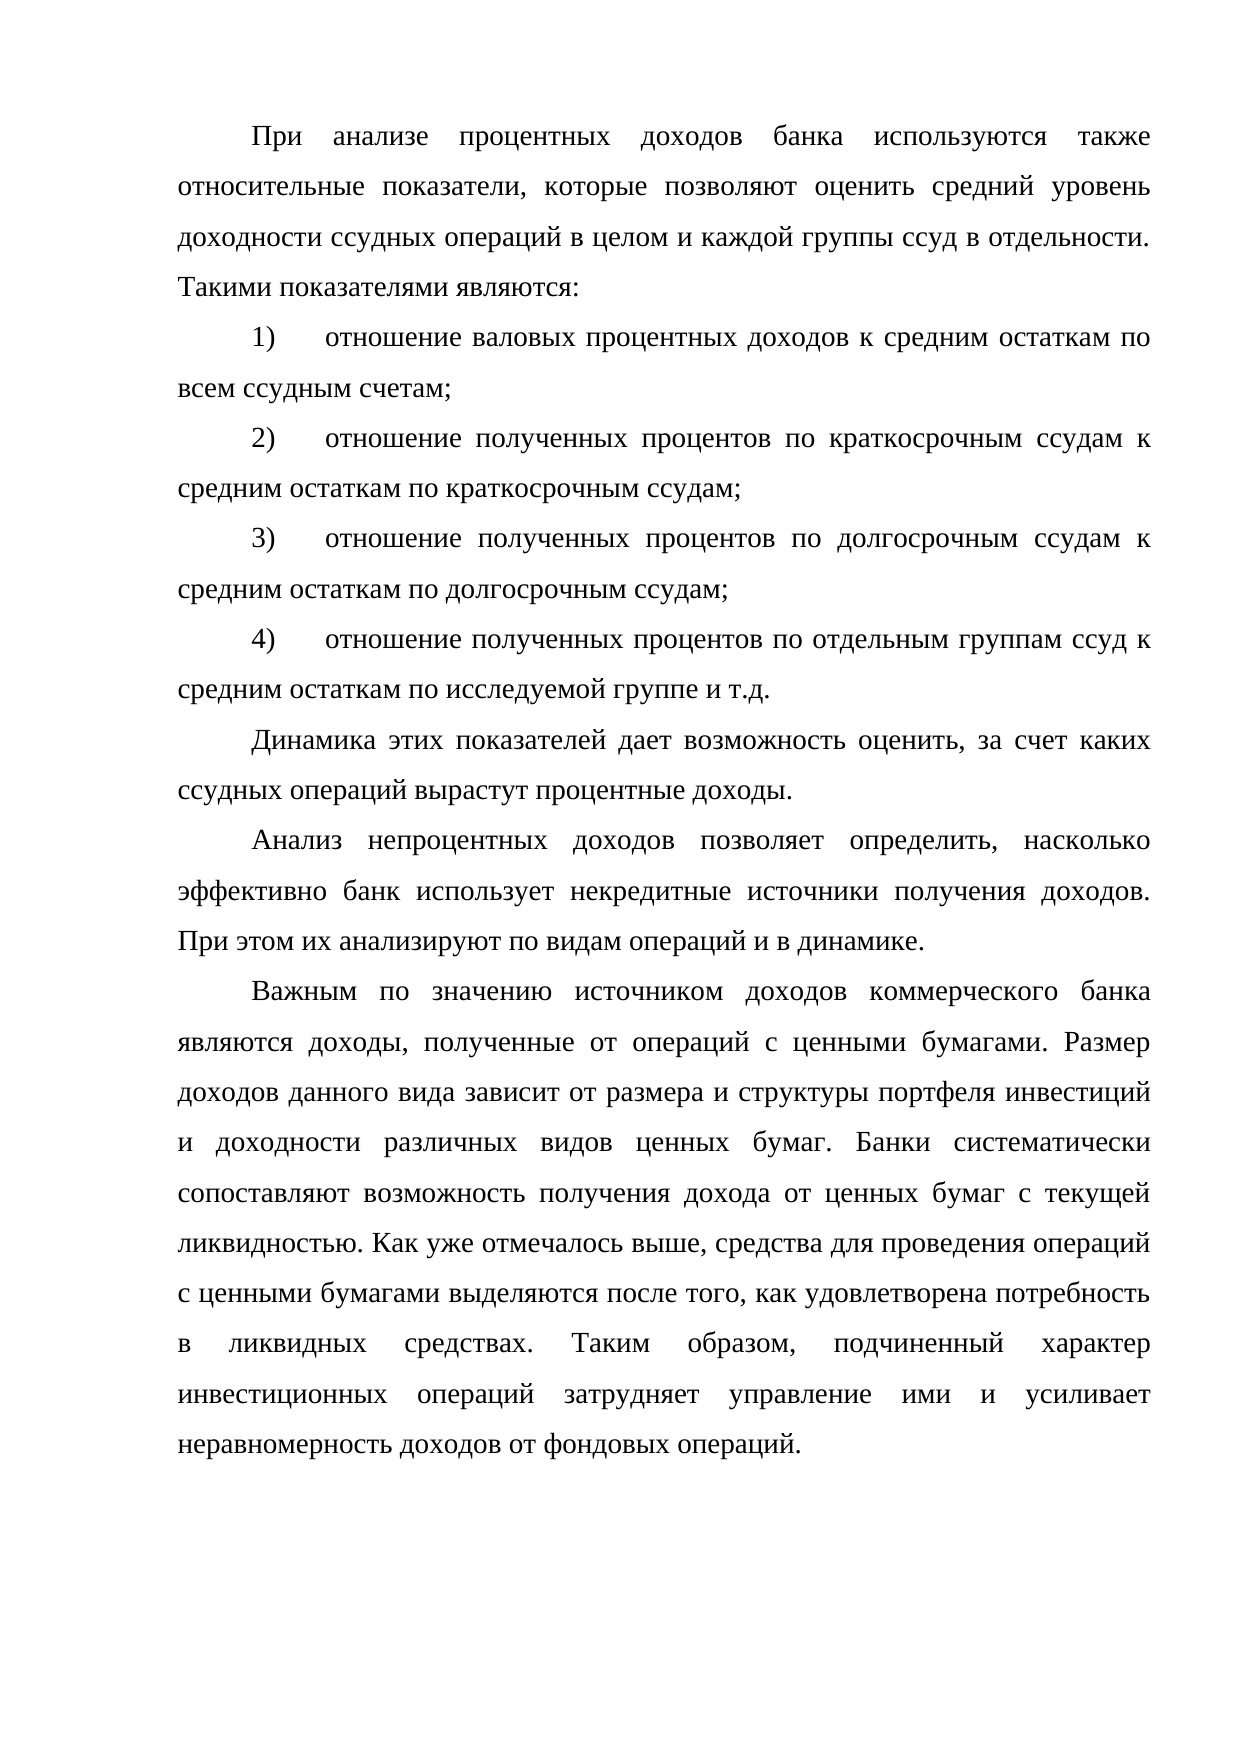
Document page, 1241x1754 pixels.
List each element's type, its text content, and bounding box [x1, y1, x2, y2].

text При анализе процентных доходов банка используются также относительные показатели, которые позволяют оценить средний уровень доходности ссудных операций в целом и каждой группы ссуд в отдельности. Такими показателями являются: [177, 118, 1152, 303]
text Важным по значению источником доходов коммерческого банка являются доходы, полученные от операций с ценными бумагами. Размер доходов данного вида зависит от размера и структуры портфеля инвестиций и доходности различных видов ценных бумаг. Банки систематически сопоставляют возможность получения дохода от ценных бумаг с текущей ликвидностью. Как уже отмечалось выше, средства для проведения операций с ценными бумагами выделяются после того, как удовлетворена потребность в ликвидных средствах. Таким образом, подчиненный характер инвестиционных операций затрудняет управление ими и усиливает неравномерность доходов от фондовых операций. [177, 973, 1152, 1460]
text Анализ непроцентных доходов позволяет определить, насколько эффективно банк использует некредитные источники получения доходов. При этом их анализируют по видам операций и в динамике. [177, 822, 1152, 957]
list отношение полученных процентов по краткосрочным ссудам к средним остаткам по краткосрочным ссудам; [177, 420, 1152, 504]
text Динамика этих показателей дает возможность оценить, за счет каких ссудных операций вырастут процентные доходы. [177, 722, 1152, 806]
list отношение полученных процентов по долгосрочным ссудам к средним остаткам по долгосрочным ссудам; [177, 521, 1152, 604]
list отношение валовых процентных доходов к средним остаткам по всем ссудным счетам; [177, 319, 1152, 403]
list отношение полученных процентов по отдельным группам ссуд к средним остаткам по исследуемой группе и т.д. [177, 621, 1152, 705]
